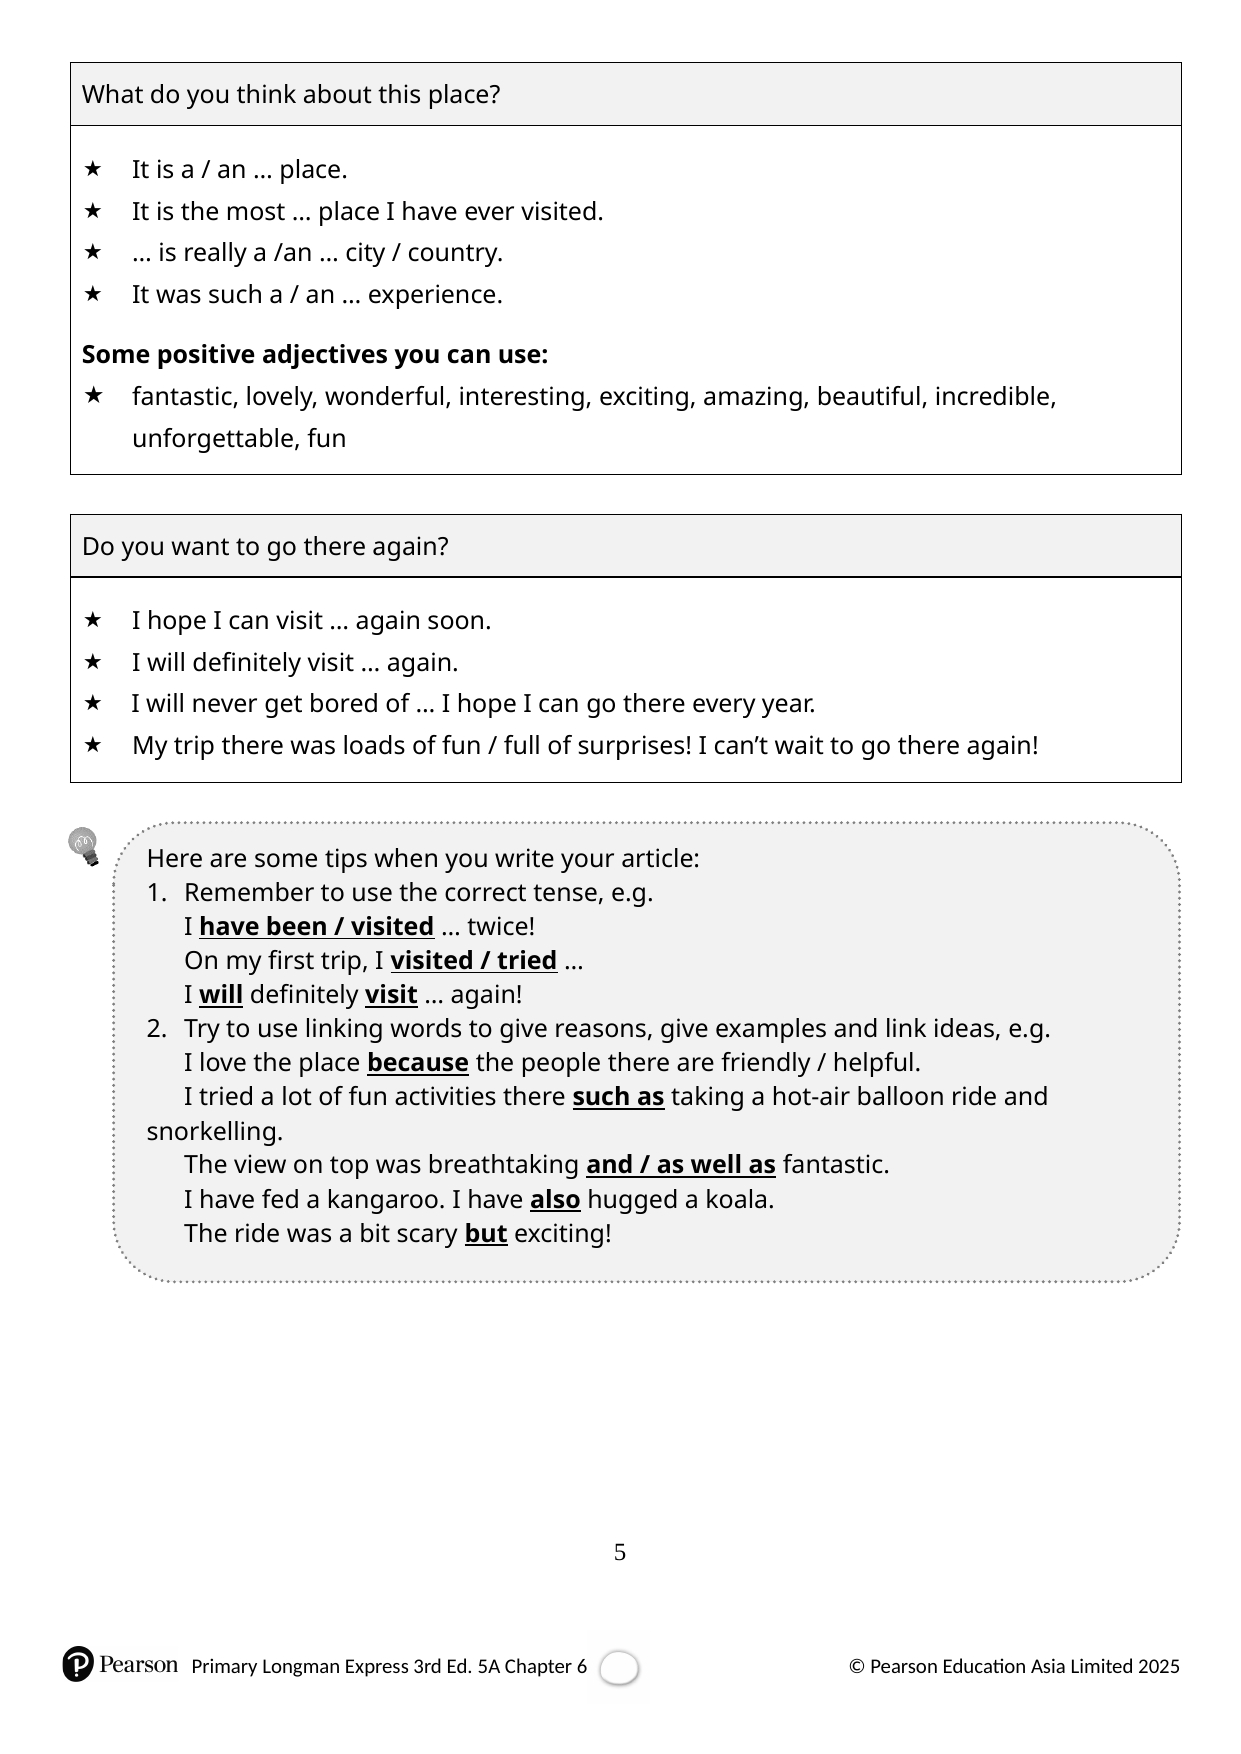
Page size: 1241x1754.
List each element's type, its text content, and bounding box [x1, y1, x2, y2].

picture [62, 1646, 178, 1682]
picture [586, 1630, 651, 1704]
table_header Do you want to go there again? [71, 515, 1181, 576]
picture [59, 823, 105, 875]
table_cell I hope I can visit … again soon. I will definitely visit … again. I will never get bored of … I hope I can go there every year. My trip there was loads of fun / full of surprises! I can’t wait to go there again! [71, 578, 1181, 782]
table_cell It is a / an … place. It is the most … place I have ever visited. … is really a /an … city / country. It was such a / an … experience. Some positive adjectives you can use: fantastic, lovely, wonderful, interesting, exciting, amazing, beautiful, incredible, unforgettable, fun [71, 126, 1181, 474]
table_header What do you think about this place? [71, 63, 1181, 125]
